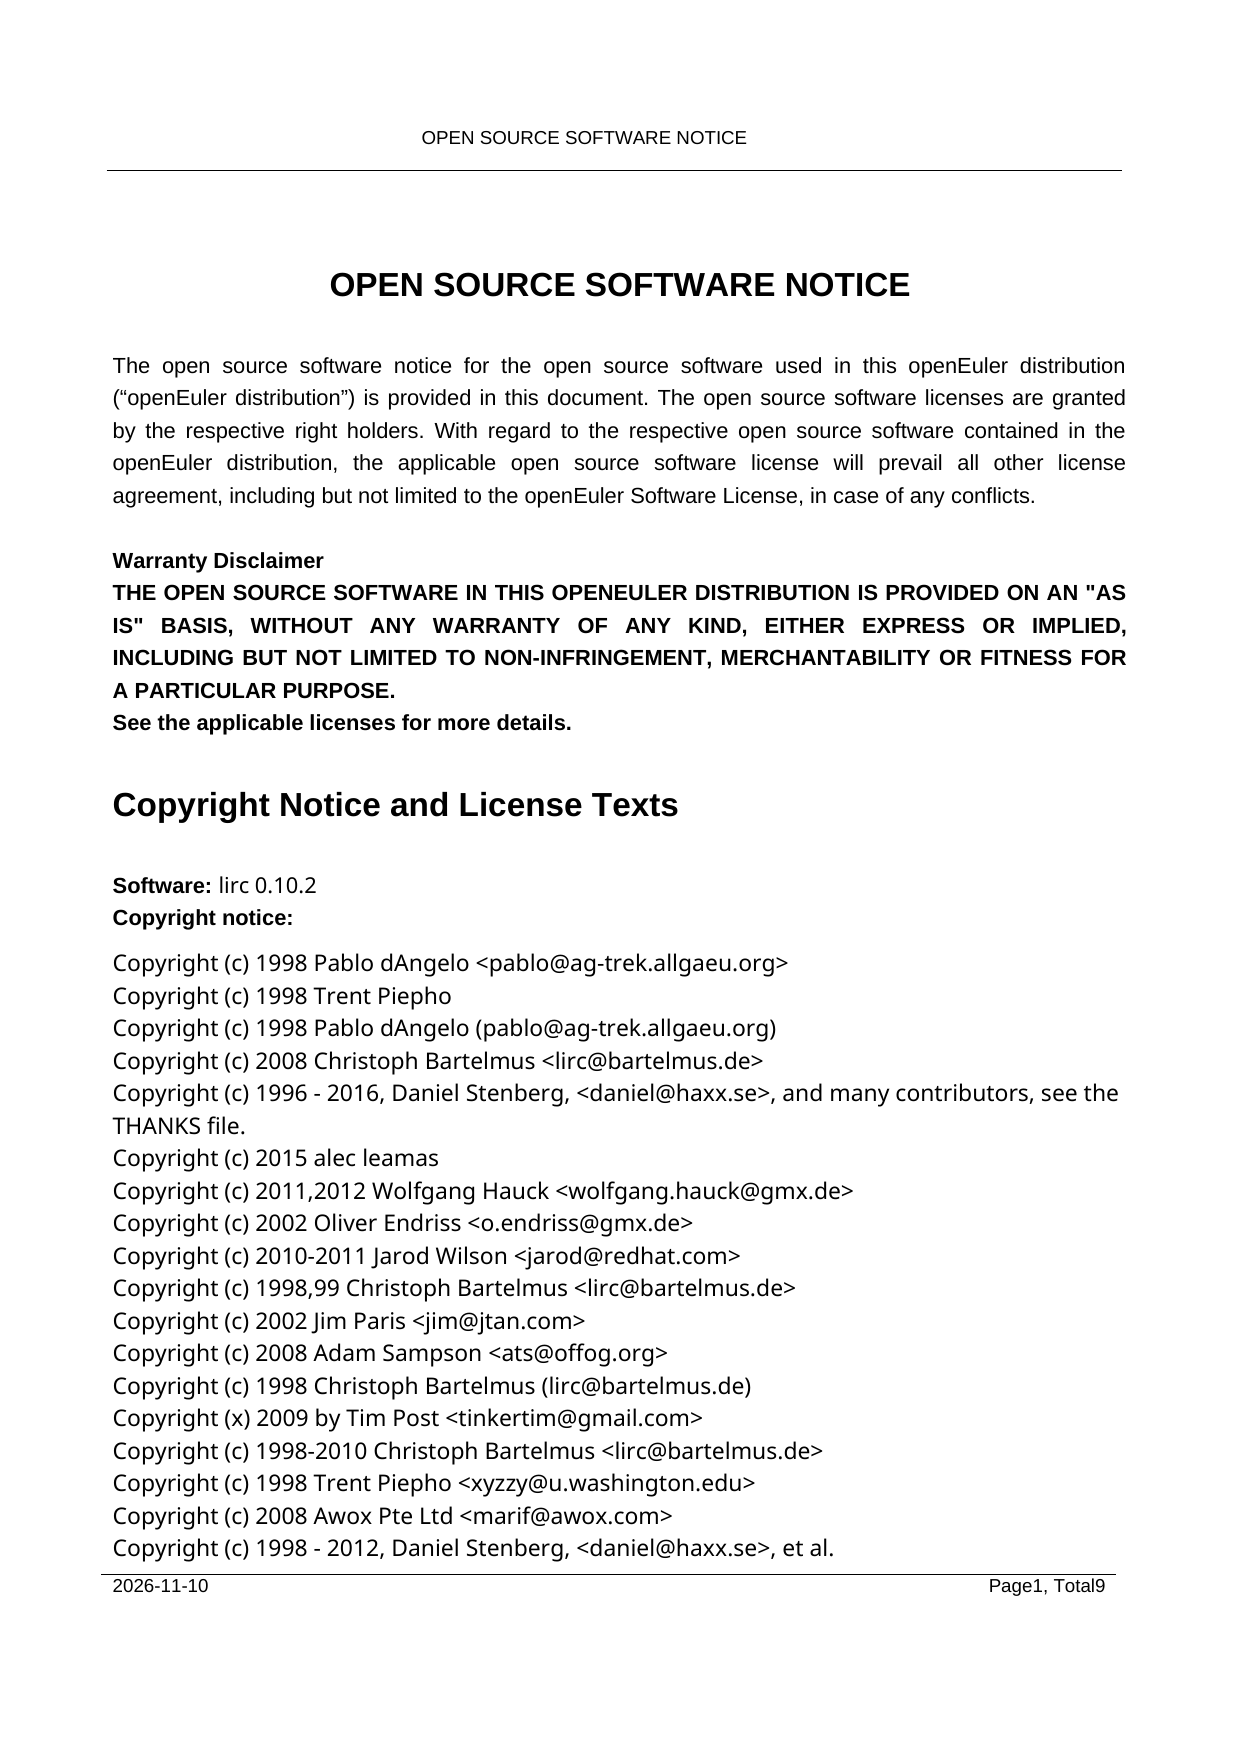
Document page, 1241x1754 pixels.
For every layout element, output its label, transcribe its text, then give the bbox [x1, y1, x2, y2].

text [112, 947, 1128, 1564]
title Software: lirc 0.10.2 [112, 869, 1128, 901]
text Copyright notice: [112, 901, 1128, 934]
text Copyright Notice and License Texts [112, 771, 1128, 836]
text OPEN SOURCE SOFTWARE NOTICE [112, 251, 1128, 316]
text The open source software notice for the open source software used in this openEuler distribution (“openEuler distribution”) is provided in this document. The open source software licenses are granted by the respective right holders. With regard to the respective open source software contained in the openEuler distribution, the applicable open source software license will prevail all other license agreement, including but not limited to the openEuler Software License, in case of any conflicts. [112, 349, 1128, 511]
text Warranty Disclaimer [112, 544, 1128, 576]
text THE OPEN SOURCE SOFTWARE IN THIS OPENEULER DISTRIBUTION IS PROVIDED ON AN "AS IS" BASIS, WITHOUT ANY WARRANTY OF ANY KIND, EITHER EXPRESS OR IMPLIED, INCLUDING BUT NOT LIMITED TO NON-INFRINGEMENT, MERCHANTABILITY OR FITNESS FOR A PARTICULAR PURPOSE. See the applicable licenses for more details. [112, 576, 1128, 739]
